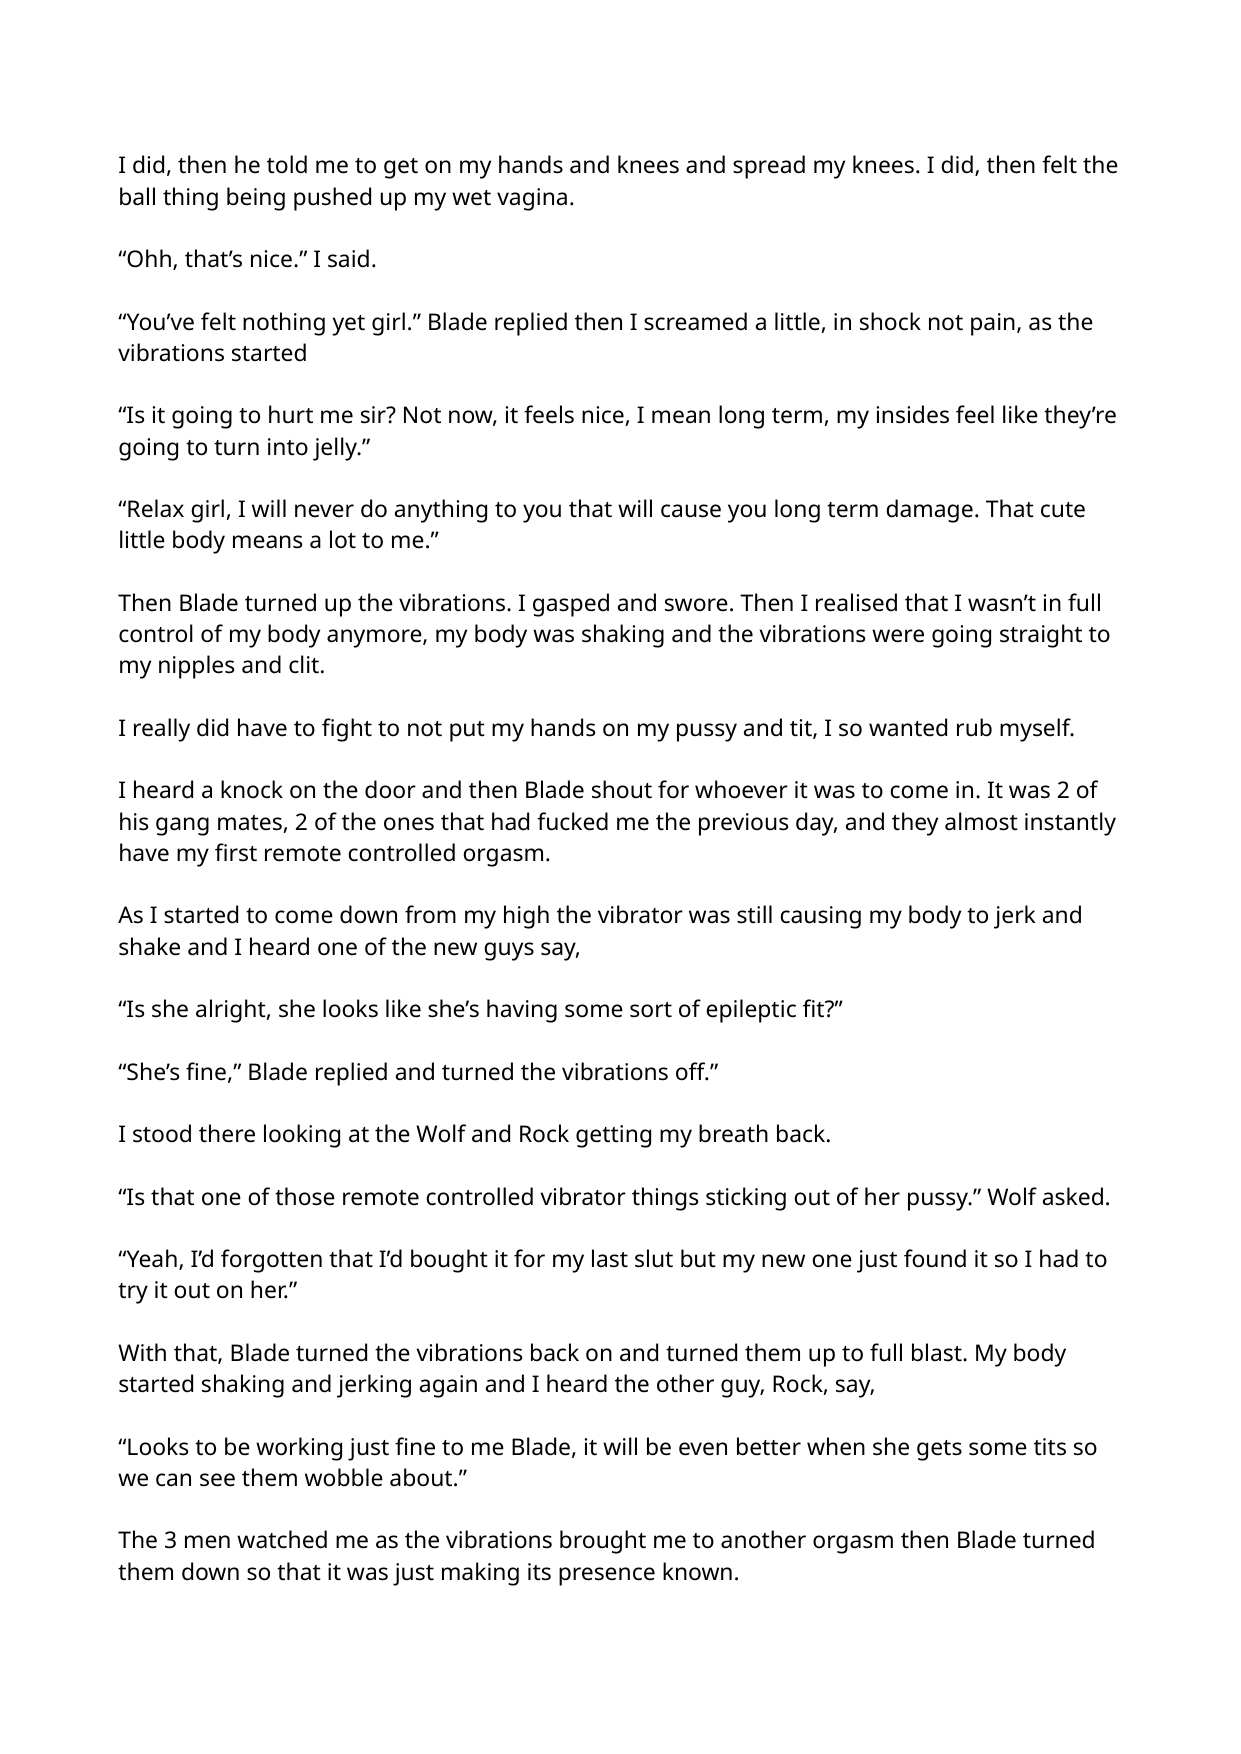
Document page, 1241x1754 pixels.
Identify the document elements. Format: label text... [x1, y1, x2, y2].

text As I started to come down from my high the vibrator was still causing my body to jerk and shake and I heard one of the new guys say, [118, 899, 1122, 962]
text I did, then he told me to get on my hands and knees and spread my knees. I did, then felt the ball thing being pushed up my wet vagina. [118, 149, 1122, 212]
text I really did have to fight to not put my hands on my pussy and tit, I so wanted rub myself. [118, 712, 1122, 743]
text I heard a knock on the door and then Blade shout for whoever it was to come in. It was 2 of his gang mates, 2 of the ones that had fucked me the previous day, and they almost instantly have my first remote controlled orgasm. [118, 774, 1122, 868]
text “You’ve felt nothing yet girl.” Blade replied then I screamed a little, in shock not pain, as the vibrations started [118, 306, 1122, 368]
text Then Blade turned up the vibrations. I gasped and swore. Then I realised that I wasn’t in full control of my body anymore, my body was shaking and the vibrations were going straight to my nipples and clit. [118, 587, 1122, 681]
text “Is it going to hurt me sir? Not now, it feels nice, I mean long term, my insides feel like they’re going to turn into jelly.” [118, 399, 1122, 462]
text “Relax girl, I will never do anything to you that will cause you long term damage. That cute little body means a lot to me.” [118, 493, 1122, 556]
text “Is she alright, she looks like she’s having some sort of epileptic fit?” [118, 993, 1122, 1024]
text “Ohh, that’s nice.” I said. [118, 243, 1122, 274]
text “She’s fine,” Blade replied and turned the vibrations off.” [118, 1056, 1122, 1087]
text “Yeah, I’d forgotten that I’d bought it for my last slut but my new one just found it so I had to try it out on her.” [118, 1243, 1122, 1306]
text The 3 men watched me as the vibrations brought me to another orgasm then Blade turned them down so that it was just making its presence known. [118, 1524, 1122, 1587]
text “Is that one of those remote controlled vibrator things sticking out of her pussy.” Wolf asked. [118, 1181, 1122, 1212]
text I stood there looking at the Wolf and Rock getting my breath back. [118, 1118, 1122, 1149]
text “Looks to be working just fine to me Blade, it will be even better when she gets some tits so we can see them wobble about.” [118, 1431, 1122, 1493]
text With that, Blade turned the vibrations back on and turned them up to full blast. My body started shaking and jerking again and I heard the other guy, Rock, say, [118, 1337, 1122, 1399]
